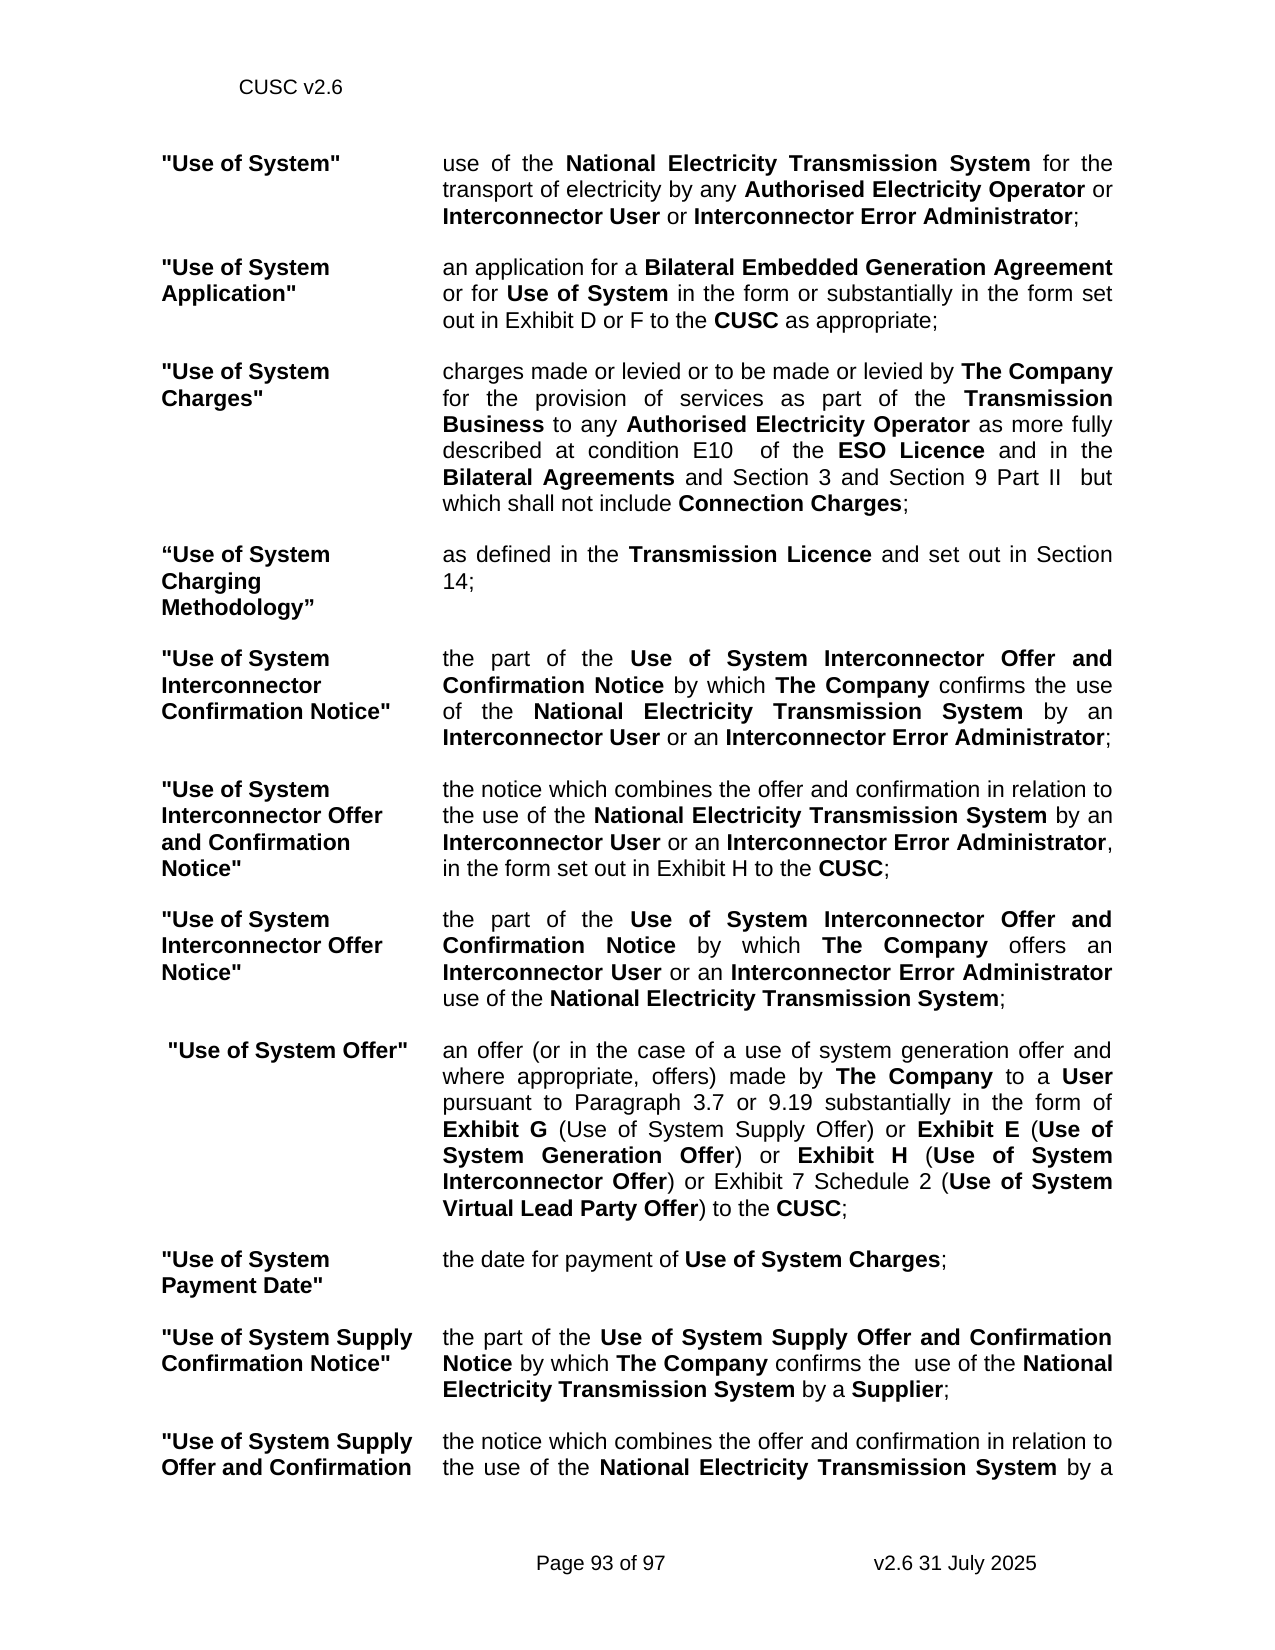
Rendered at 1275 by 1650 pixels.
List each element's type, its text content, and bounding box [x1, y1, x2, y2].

table_cell "Use of System Supply Confirmation Notice" [150, 1324, 431, 1428]
table_cell the part of the Use of System Interconnector Offer and Confirmation Notice by which The Company offers an Interconnector User or an Interconnector Error Administrator use of the National Electricity Transmission System; [431, 906, 1124, 1037]
table_cell "Use of System" [150, 150, 431, 254]
table_cell "Use of System Offer" [150, 1037, 431, 1246]
table_cell "Use of System Interconnector Offer Notice" [150, 906, 431, 1037]
table_cell the part of the Use of System Interconnector Offer and Confirmation Notice by which The Company confirms the use of the National Electricity Transmission System by an Interconnector User or an Interconnector Error Administrator; [431, 645, 1124, 776]
table_cell "Use of System Interconnector Confirmation Notice" [150, 645, 431, 776]
table_cell as defined in the Transmission Licence and set out in Section 14; [431, 541, 1124, 645]
table_cell "Use of System Interconnector Offer and Confirmation Notice" [150, 776, 431, 906]
table_cell charges made or levied or to be made or levied by The Company for the provision of services as part of the Transmission Business to any Authorised Electricity Operator as more fully described at condition E10 of the ESO Licence and in the Bilateral Agreements and Section 3 and Section 9 Part II but which shall not include Connection Charges; [431, 358, 1124, 541]
table_cell an application for a Bilateral Embedded Generation Agreement or for Use of System in the form or substantially in the form set out in Exhibit D or F to the CUSC as appropriate; [431, 254, 1124, 358]
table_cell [150, 1428, 431, 1481]
table_cell the date for payment of Use of System Charges; [431, 1246, 1124, 1324]
table_cell "Use of System Application" [150, 254, 431, 358]
table_cell "Use of System Charges" [150, 358, 431, 541]
table_cell use of the National Electricity Transmission System for the transport of electricity by any Authorised Electricity Operator or Interconnector User or Interconnector Error Administrator; [431, 150, 1124, 254]
table_cell "Use of System Payment Date" [150, 1246, 431, 1324]
table_cell the part of the Use of System Supply Offer and Confirmation Notice by which The Company confirms the use of the National Electricity Transmission System by a Supplier; [431, 1324, 1124, 1428]
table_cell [431, 1428, 1124, 1481]
table_cell an offer (or in the case of a use of system generation offer and where appropriate, offers) made by The Company to a User pursuant to Paragraph 3.7 or 9.19 substantially in the form of Exhibit G (Use of System Supply Offer) or Exhibit E (Use of System Generation Offer) or Exhibit H (Use of System Interconnector Offer) or Exhibit 7 Schedule 2 (Use of System Virtual Lead Party Offer) to the CUSC; [431, 1037, 1124, 1246]
table_cell “Use of System Charging Methodology” [150, 541, 431, 645]
table_cell the notice which combines the offer and confirmation in relation to the use of the National Electricity Transmission System by an Interconnector User or an Interconnector Error Administrator, in the form set out in Exhibit H to the CUSC; [431, 776, 1124, 906]
